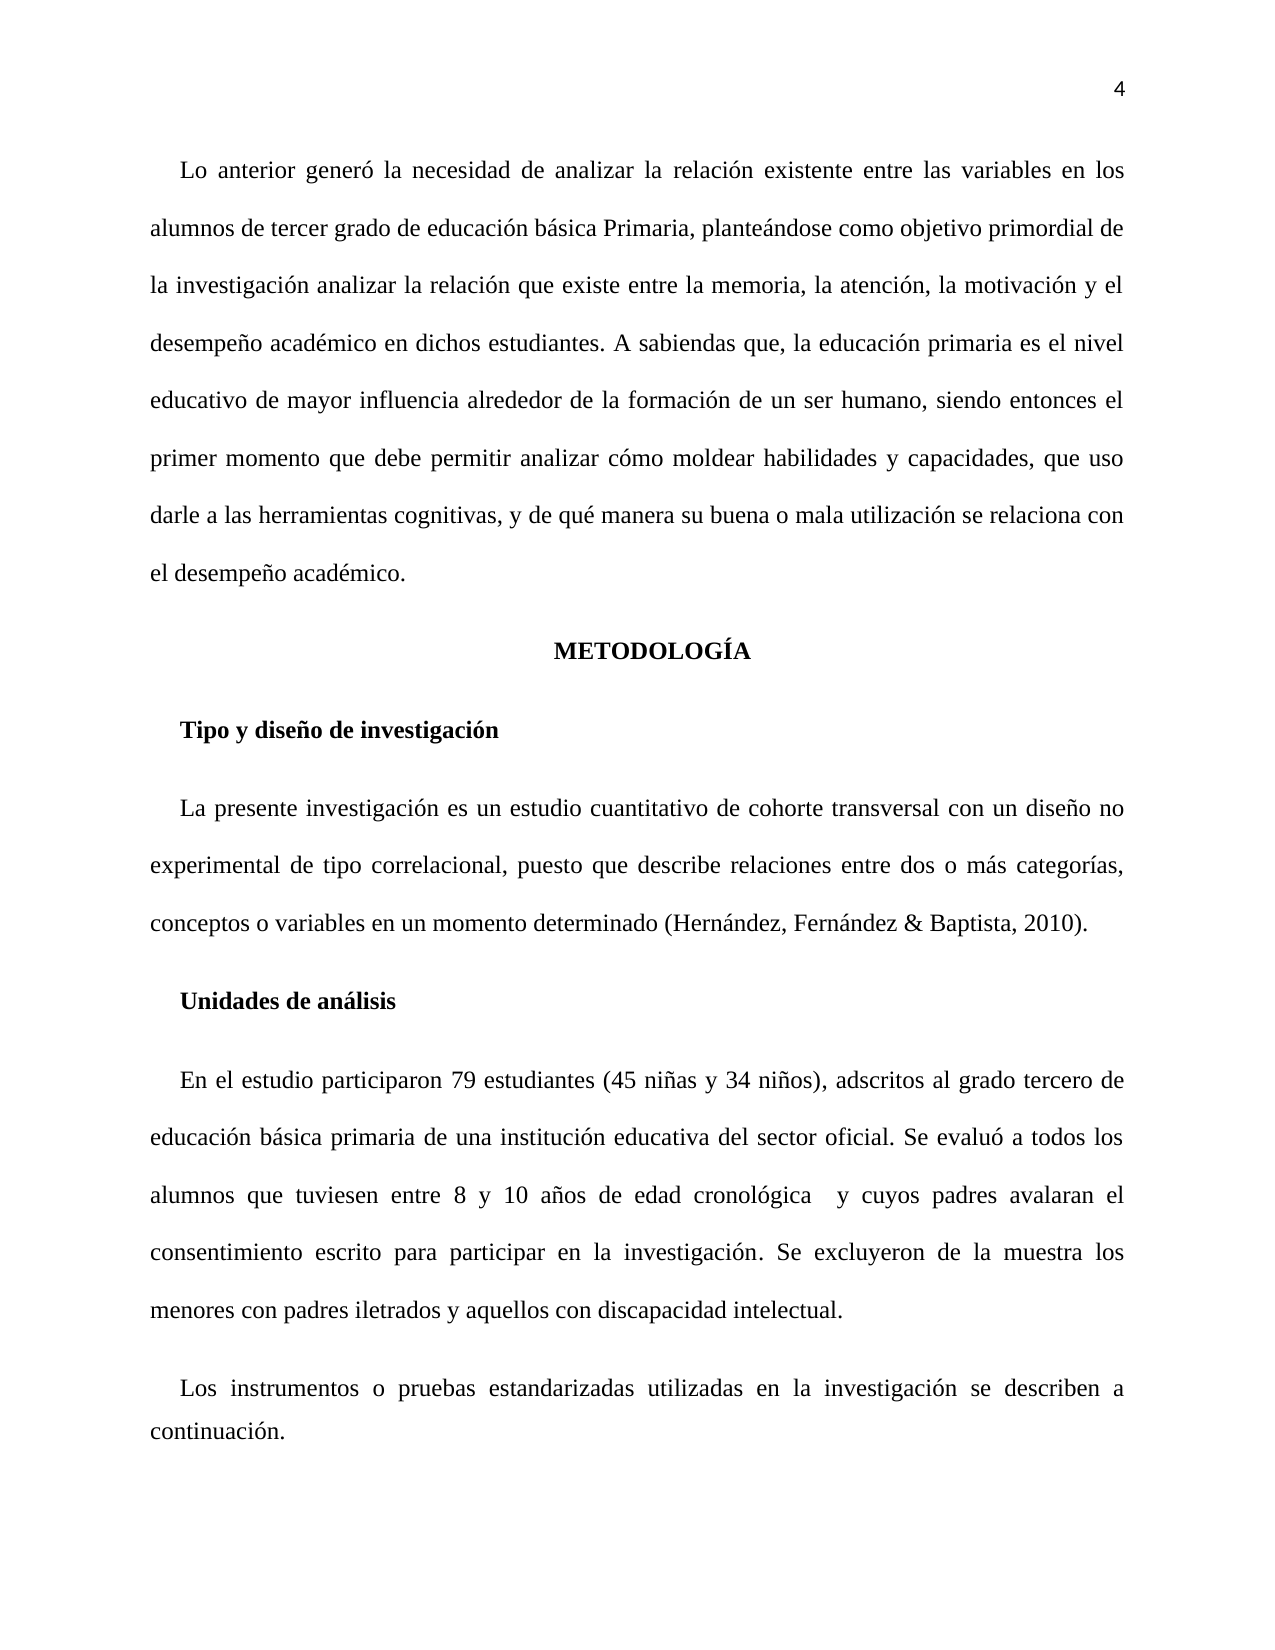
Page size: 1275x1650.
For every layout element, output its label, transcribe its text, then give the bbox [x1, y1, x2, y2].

text Los instrumentos o pruebas estandarizadas utilizadas en la investigación se describen a continuación. [150, 1373, 1125, 1445]
text METODOLOGÍA [150, 636, 1125, 665]
text Unidades de análisis [150, 986, 1125, 1015]
text Lo anterior generó la necesidad de analizar la relación existente entre las variables en los alumnos de tercer grado de educación básica Primaria, planteándose como objetivo primordial de la investigación analizar la relación que existe entre la memoria, la atención, la motivación y el desempeño académico en dichos estudiantes. A sabiendas que, la educación primaria es el nivel educativo de mayor influencia alrededor de la formación de un ser humano, siendo entonces el primer momento que debe permitir analizar cómo moldear habilidades y capacidades, que uso darle a las herramientas cognitivas, y de qué manera su buena o mala utilización se relaciona con el desempeño académico. [150, 156, 1125, 587]
text En el estudio participaron 79 estudiantes (45 niñas y 34 niños), adscritos al grado tercero de educación básica primaria de una institución educativa del sector oficial. Se evaluó a todos los alumnos que tuviesen entre 8 y 10 años de edad cronológica y cuyos padres avalaran el consentimiento escrito para participar en la investigación. Se excluyeron de la muestra los menores con padres iletrados y aquellos con discapacidad intelectual. [150, 1065, 1125, 1323]
text Tipo y diseño de investigación [150, 715, 1125, 743]
text La presente investigación es un estudio cuantitativo de cohorte transversal con un diseño no experimental de tipo correlacional, puesto que describe relaciones entre dos o más categorías, conceptos o variables en un momento determinado (Hernández, Fernández & Baptista, 2010). [150, 793, 1125, 937]
